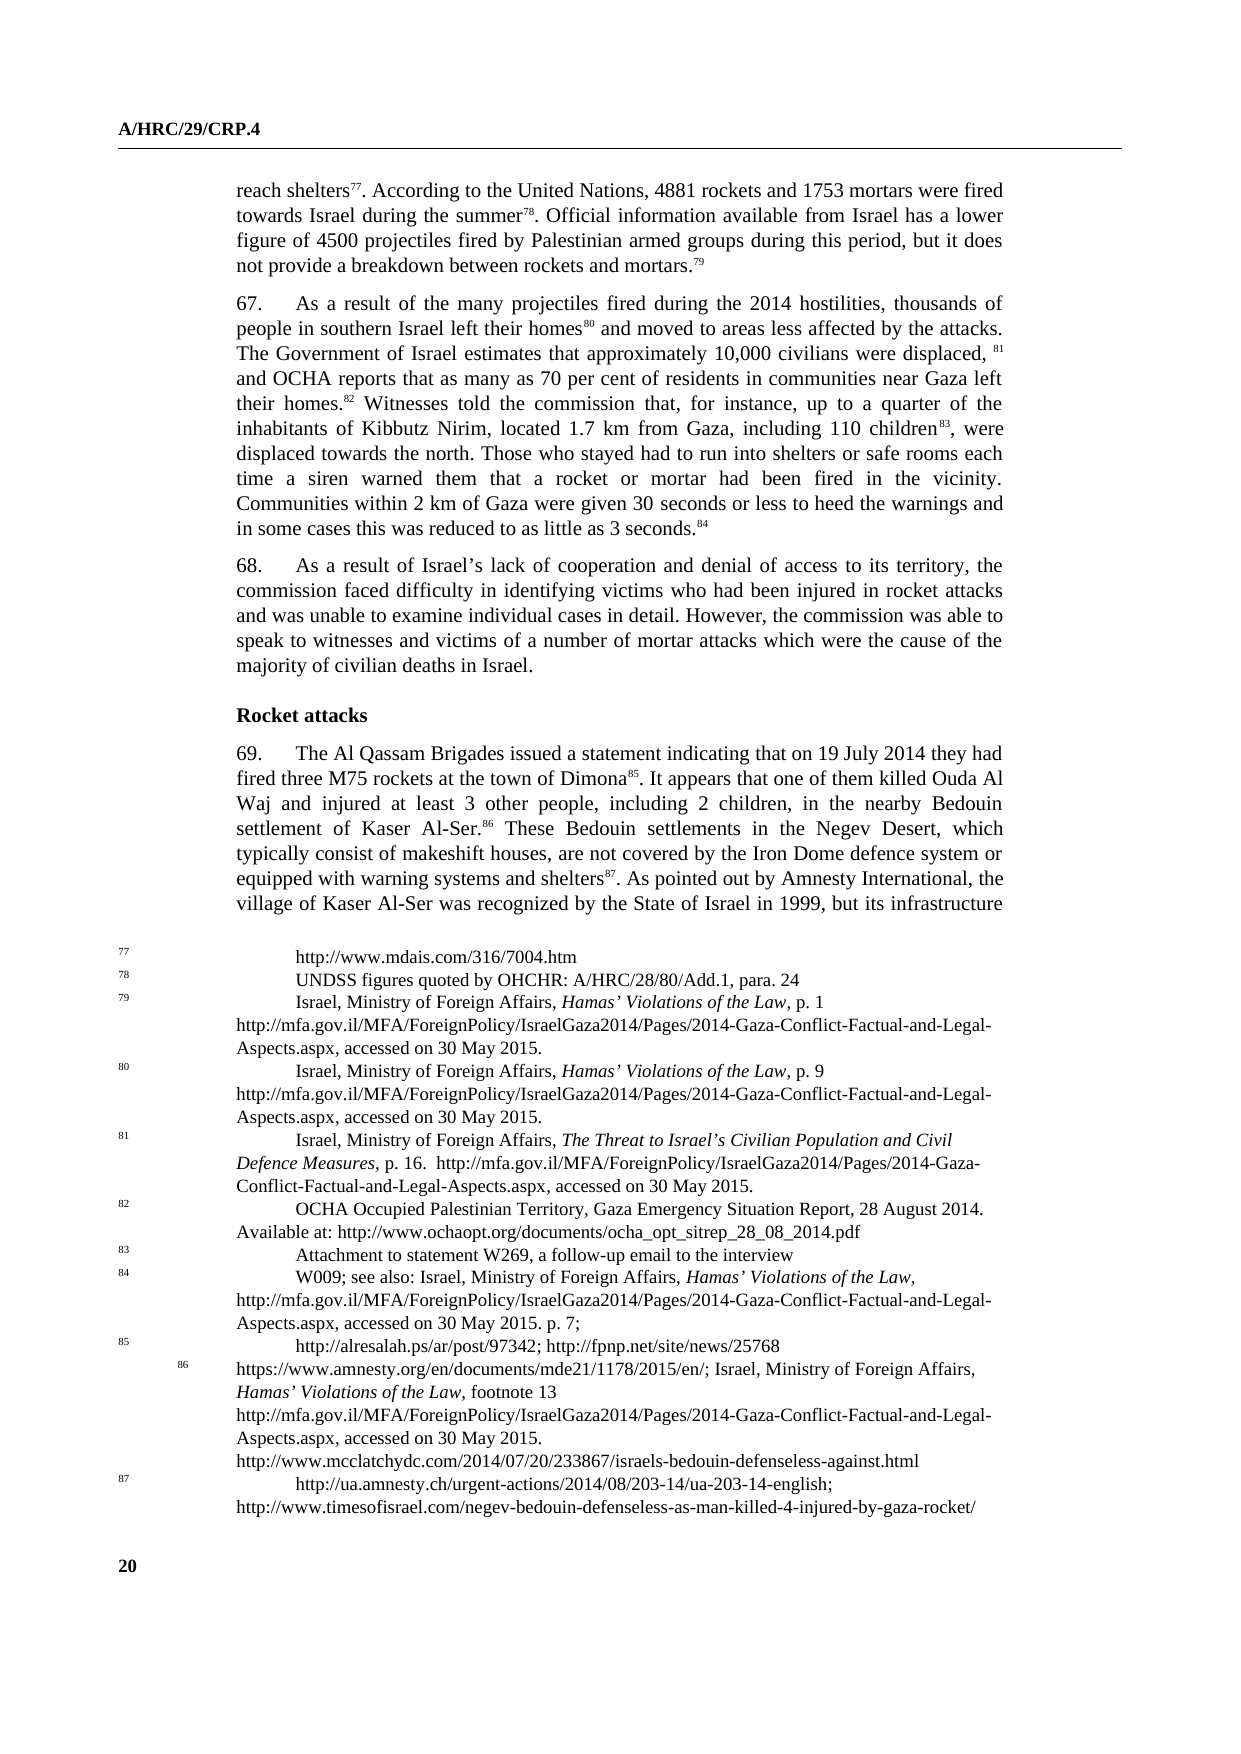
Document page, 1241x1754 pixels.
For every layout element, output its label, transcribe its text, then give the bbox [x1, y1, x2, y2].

text 68. As a result of Israel’s lack of cooperation and denial of access to its territory, the commission faced difficulty in identifying victims who had been injured in rocket attacks and was unable to examine individual cases in detail. However, the commission was able to speak to witnesses and victims of a number of mortar attacks which were the cause of the majority of civilian deaths in Israel. [236, 552, 1004, 677]
text 67. As a result of the many projectiles fired during the 2014 hostilities, thousands of people in southern Israel left their homes and moved to areas less affected by the attacks. The Government of Israel estimates that approximately 10,000 civilians were displaced, and OCHA reports that as many as 70 per cent of residents in communities near Gaza left their homes. Witnesses told the commission that, for instance, up to a quarter of the inhabitants of Kibbutz Nirim, located 1.7 km from Gaza, including 110 children, were displaced towards the north. Those who stayed had to run into shelters or safe rooms each time a siren warned them that a rocket or mortar had been fired in the vicinity. Communities within 2 km of Gaza were given 30 seconds or less to heed the warnings and in some cases this was reduced to as little as 3 seconds. [236, 290, 1004, 540]
text 66. Between 7 July and 26 August 2014, Palestinian armed groups fired several thousand projectiles towards Israel killing six civilians. According to Ministry of Health statistics, up to 1600 Israelis were injured, including over 270 children. Of these, Magen David Adom, Israel’s national emergency medical service, reported that it treated at least 836 people for different types of injuries, including 36 people wounded by shrapnel, 33 people hurt by shattered glass or building debris, and 159 people injured in the rush to reach shelters. According to the United Nations, 4881 rockets and 1753 mortars were fired towards Israel during the summer. Official information available from Israel has a lower figure of 4500 projectiles fired by Palestinian armed groups during this period, but it does not provide a breakdown between rockets and mortars. [236, 177, 1004, 277]
text Rocket attacks [118, 702, 1004, 727]
text 69. The Al Qassam Brigades issued a statement indicating that on 19 July 2014 they had fired three M75 rockets at the town of Dimona. It appears that one of them killed Ouda Al Waj and injured at least 3 other people, including 2 children, in the nearby Bedouin settlement of Kaser Al-Ser. These Bedouin settlements in the Negev Desert, which typically consist of makeshift houses, are not covered by the Iron Dome defence system or equipped with warning systems and shelters. As pointed out by Amnesty International, the village of Kaser Al-Ser was recognized by the State of Israel in 1999, but its infrastructure remains rudimentary and it is threatened by demolition. According to Amnesty International, the family did not receive compensation from the authorities after the attack because the victim’s home was due to be demolished anyway. [236, 740, 1004, 915]
